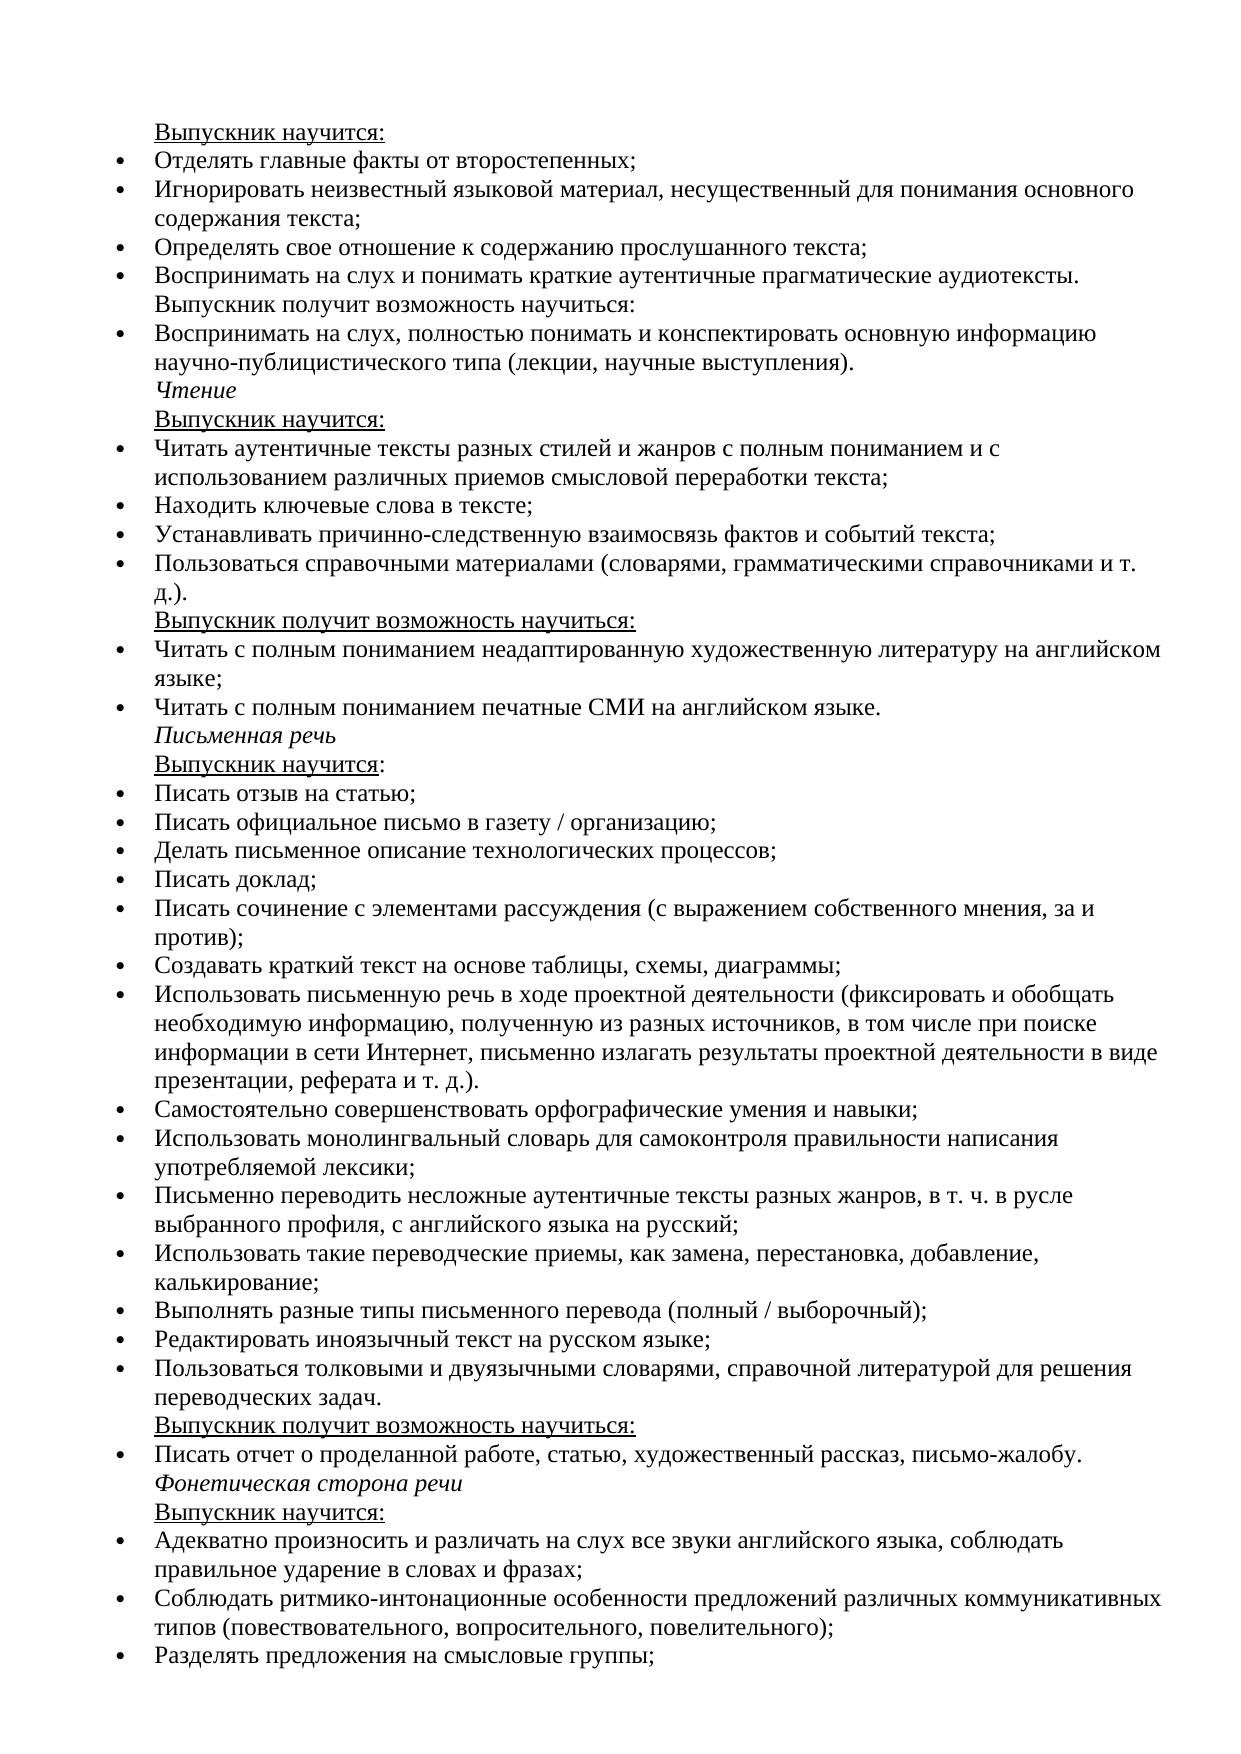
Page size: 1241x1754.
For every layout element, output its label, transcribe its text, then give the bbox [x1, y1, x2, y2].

list Находить ключевые слова в тексте; [117, 490, 1176, 519]
text Письменная речь [154, 720, 1176, 749]
list Пользоваться справочными материалами (словарями, грамматическими справочниками и т. д.). [117, 548, 1176, 605]
text Выпускник научится: [154, 117, 1176, 145]
list Создавать краткий текст на основе таблицы, схемы, диаграммы; [117, 950, 1176, 979]
list Использовать такие переводческие приемы, как замена, перестановка, добавление, калькирование; [117, 1238, 1176, 1295]
list Писать отчет о проделанной работе, статью, художественный рассказ, письмо-жалобу. [117, 1439, 1176, 1468]
text Выпускник научится: [154, 404, 1176, 433]
text Выпускник получит возможность научиться: [154, 605, 1176, 634]
list Определять свое отношение к содержанию прослушанного текста; [117, 232, 1176, 260]
list Выполнять разные типы письменного перевода (полный / выборочный); [117, 1295, 1176, 1324]
list Разделять предложения на смысловые группы; [117, 1640, 1176, 1669]
text Выпускник получит возможность научиться: [154, 1410, 1176, 1439]
list Читать с полным пониманием неадаптированную художественную литературу на английском языке; [117, 634, 1176, 692]
list Игнорировать неизвестный языковой материал, несущественный для понимания основного содержания текста; [117, 174, 1176, 232]
list Устанавливать причинно-следственную взаимосвязь фактов и событий текста; [117, 519, 1176, 548]
list Писать доклад; [117, 864, 1176, 893]
text Выпускник научится: [154, 749, 1176, 778]
list Читать с полным пониманием печатные СМИ на английском языке. [117, 692, 1176, 720]
list Читать аутентичные тексты разных стилей и жанров с полным пониманием и с использованием различных приемов смысловой переработки текста; [117, 433, 1176, 490]
list Письменно переводить несложные аутентичные тексты разных жанров, в т. ч. в русле выбранного профиля, с английского языка на русский; [117, 1180, 1176, 1238]
list Воспринимать на слух, полностью понимать и конспектировать основную информацию научно-публицистического типа (лекции, научные выступления). [117, 318, 1176, 375]
text Выпускник научится: [154, 1497, 1176, 1525]
list Писать официальное письмо в газету / организацию; [117, 807, 1176, 835]
list Воспринимать на слух и понимать краткие аутентичные прагматические аудиотексты. Выпускник получит возможность научиться: [117, 260, 1176, 318]
list Самостоятельно совершенствовать орфографические умения и навыки; [117, 1094, 1176, 1123]
list Редактировать иноязычный текст на русском языке; [117, 1324, 1176, 1353]
list Использовать монолингвальный словарь для самоконтроля правильности написания употребляемой лексики; [117, 1123, 1176, 1180]
list Делать письменное описание технологических процессов; [117, 835, 1176, 864]
text Фонетическая сторона речи [154, 1468, 1176, 1497]
list Пользоваться толковыми и двуязычными словарями, справочной литературой для решения переводческих задач. [117, 1353, 1176, 1410]
list Писать сочинение с элементами рассуждения (с выражением собственного мнения, за и против); [117, 893, 1176, 950]
text Чтение [154, 375, 1176, 404]
list Использовать письменную речь в ходе проектной деятельности (фиксировать и обобщать необходимую информацию, полученную из разных источников, в том числе при поиске информации в сети Интернет, письменно излагать результаты проектной деятельности в виде презентации, реферата и т. д.). [117, 979, 1176, 1094]
list Соблюдать ритмико-интонационные особенности предложений различных коммуникативных типов (повествовательного, вопросительного, повелительного); [117, 1583, 1176, 1640]
list Писать отзыв на статью; [117, 778, 1176, 807]
list Адекватно произносить и различать на слух все звуки английского языка, соблюдать правильное ударение в словах и фразах; [117, 1525, 1176, 1583]
list Отделять главные факты от второстепенных; [117, 145, 1176, 174]
